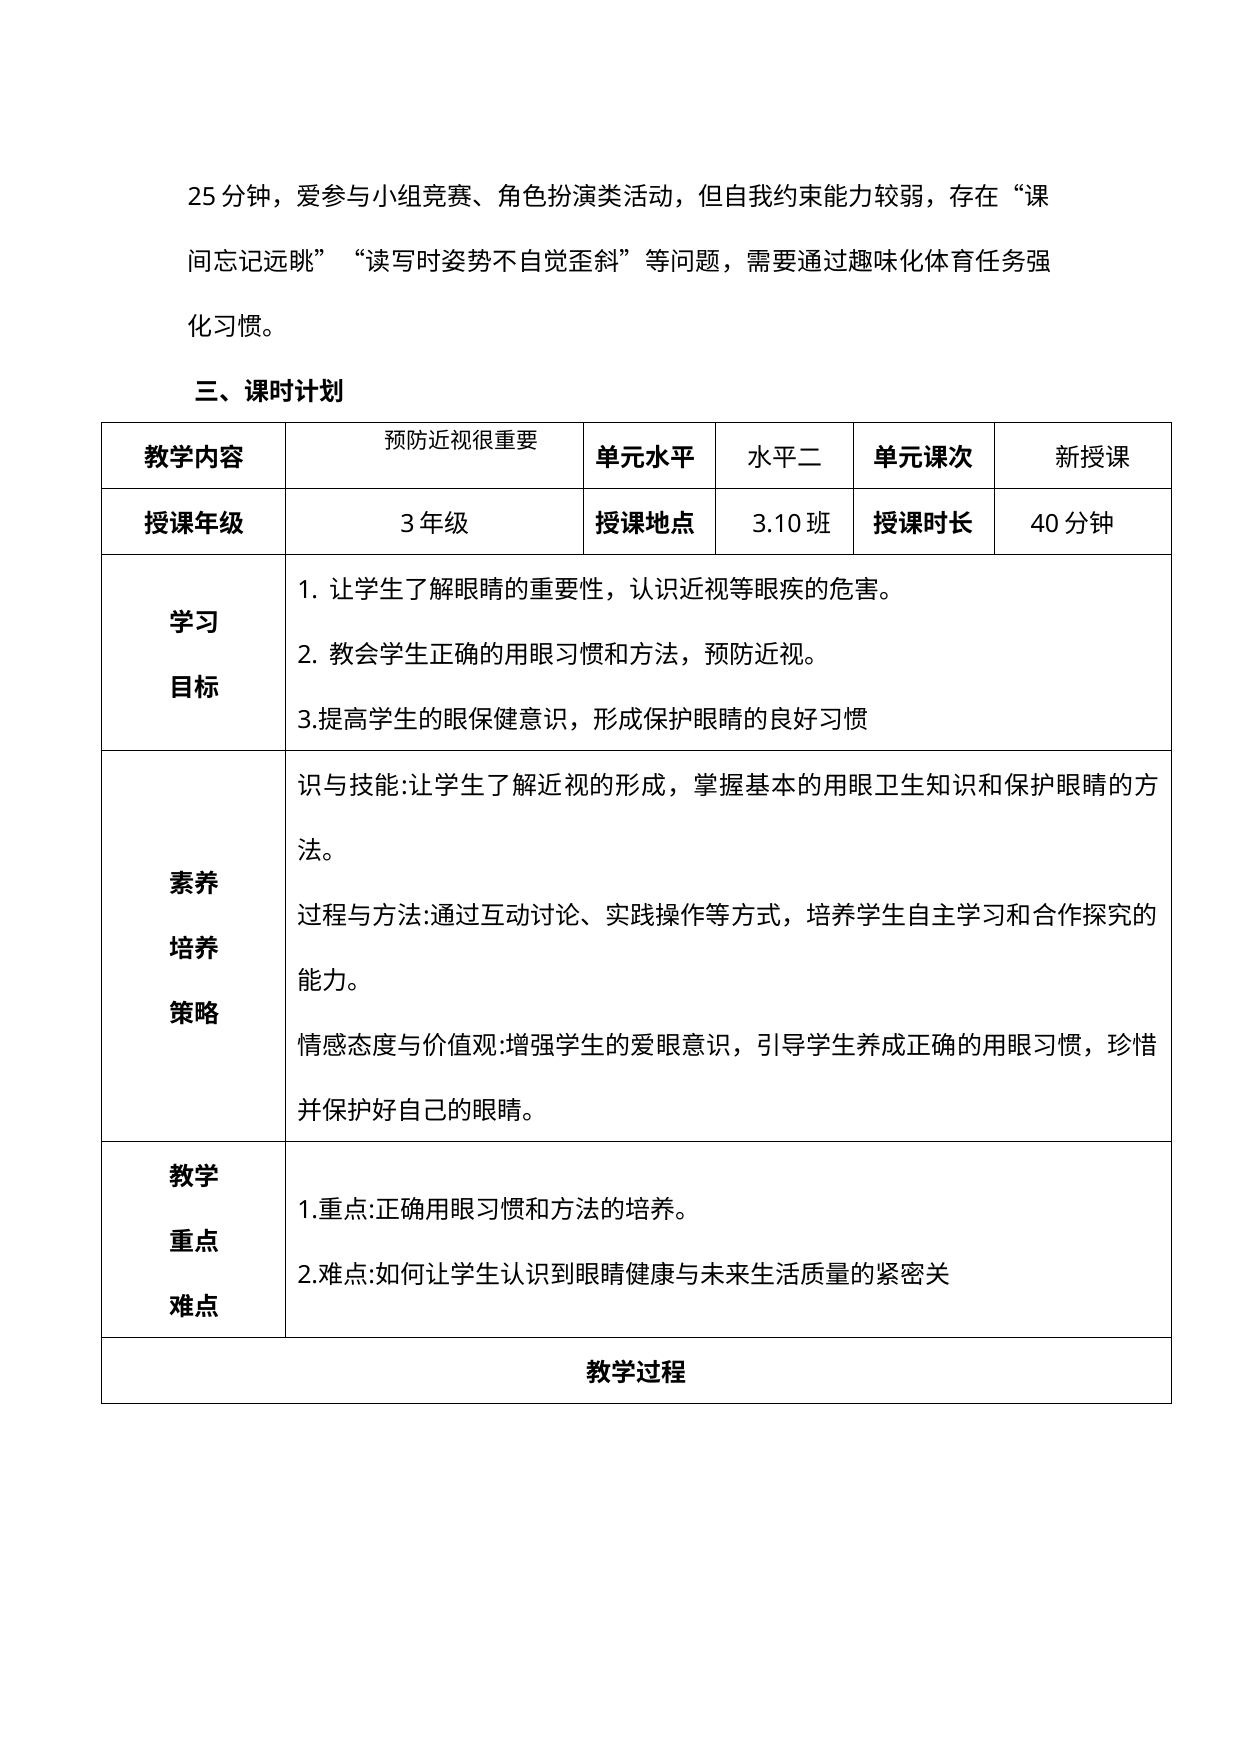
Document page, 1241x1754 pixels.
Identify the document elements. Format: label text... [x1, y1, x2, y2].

table_cell 素养 培养 策略 [102, 751, 285, 1141]
table_cell 学习 目标 [102, 555, 285, 750]
table_cell 3.10班 [716, 489, 853, 554]
table_cell 授课时长 [854, 489, 994, 554]
table_cell 授课年级 [102, 489, 285, 554]
table_header 单元课次 [854, 423, 994, 488]
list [187, 162, 1053, 357]
table_header 水平二 [716, 423, 853, 488]
table_header 单元水平 [584, 423, 715, 488]
list 三、课时计划 [187, 357, 1053, 422]
table_cell 教学过程 [102, 1338, 1171, 1403]
table_cell 40分钟 [995, 489, 1171, 554]
table_header 教学内容 [102, 423, 285, 488]
table_header 新授课 [995, 423, 1171, 488]
table_cell 识与技能:让学生了解近视的形成，掌握基本的用眼卫生知识和保护眼睛的方法。 过程与方法:通过互动讨论、实践操作等方式，培养学生自主学习和合作探究的能力。 情感态度与价值观:增强学生的爱眼意识，引导学生养成正确的用眼习惯，珍惜并保护好自己的眼睛。 [286, 751, 1171, 1141]
table_cell 1.重点:正确用眼习惯和方法的培养。 2.难点:如何让学生认识到眼睛健康与未来生活质量的紧密关 [286, 1142, 1171, 1337]
table_cell 教学 重点 难点 [102, 1142, 285, 1337]
table_header 预防近视很重要 [286, 423, 583, 488]
table_cell 3年级 [286, 489, 583, 554]
table_cell 授课地点 [584, 489, 715, 554]
table_cell 让学生了解眼睛的重要性，认识近视等眼疾的危害。 教会学生正确的用眼习惯和方法，预防近视。 3.提高学生的眼保健意识，形成保护眼睛的良好习惯 [286, 555, 1171, 750]
